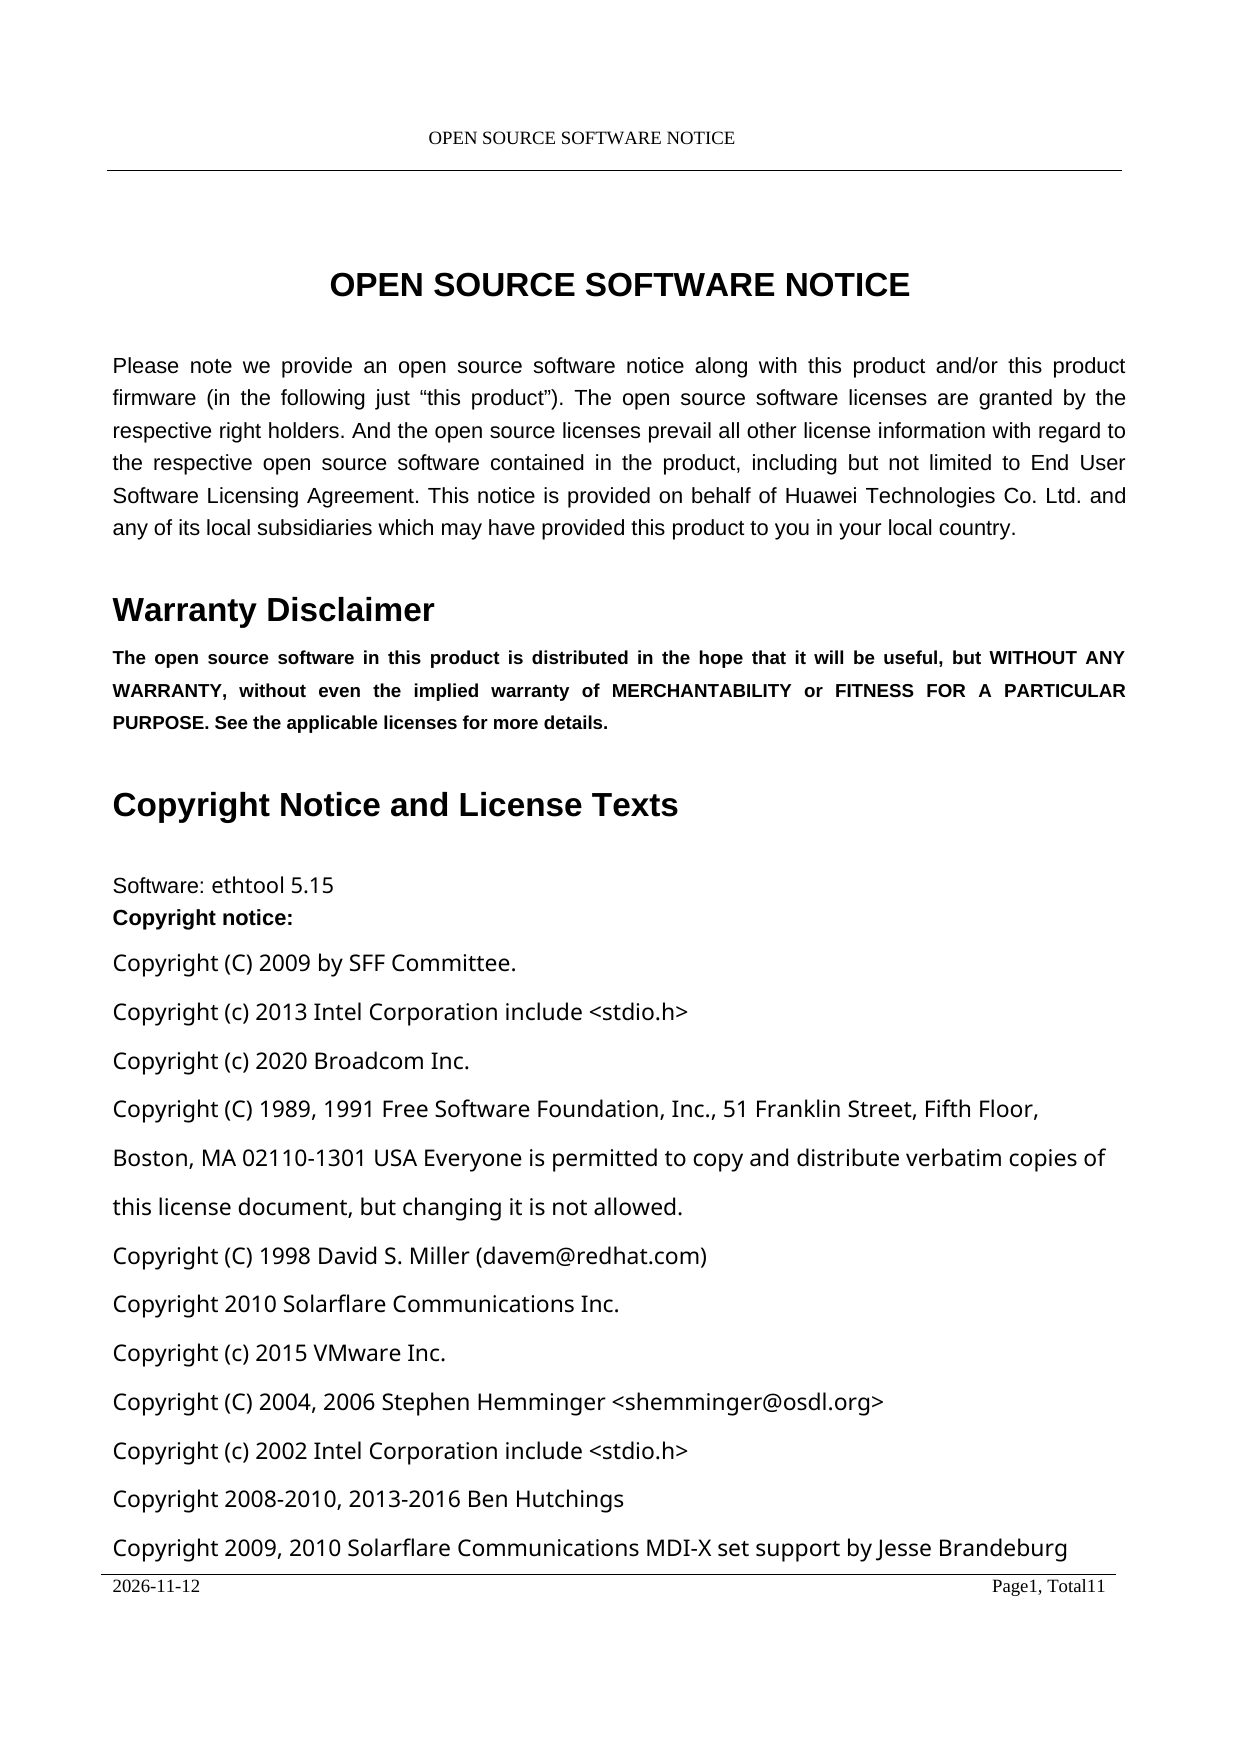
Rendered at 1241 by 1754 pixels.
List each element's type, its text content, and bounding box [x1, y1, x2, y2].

text OPEN SOURCE SOFTWARE NOTICE [112, 251, 1128, 316]
text Copyright Notice and License Texts [112, 771, 1128, 836]
text Copyright notice: [112, 901, 1128, 934]
text Please note we provide an open source software notice along with this product and/or this product firmware (in the following just “this product”). The open source software licenses are granted by the respective right holders. And the open source licenses prevail all other license information with regard to the respective open source software contained in the product, including but not limited to End User Software Licensing Agreement. This notice is provided on behalf of Huawei Technologies Co. Ltd. and any of its local subsidiaries which may have provided this product to you in your local country. [112, 349, 1128, 544]
text Warranty Disclaimer [112, 576, 1128, 641]
text Software: ethtool 5.15 [112, 869, 1128, 901]
text The open source software in this product is distributed in the hope that it will be useful, but WITHOUT ANY WARRANTY, without even the implied warranty of MERCHANTABILITY or FITNESS FOR A PARTICULAR PURPOSE. See the applicable licenses for more details. [112, 641, 1128, 739]
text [112, 947, 1128, 1564]
